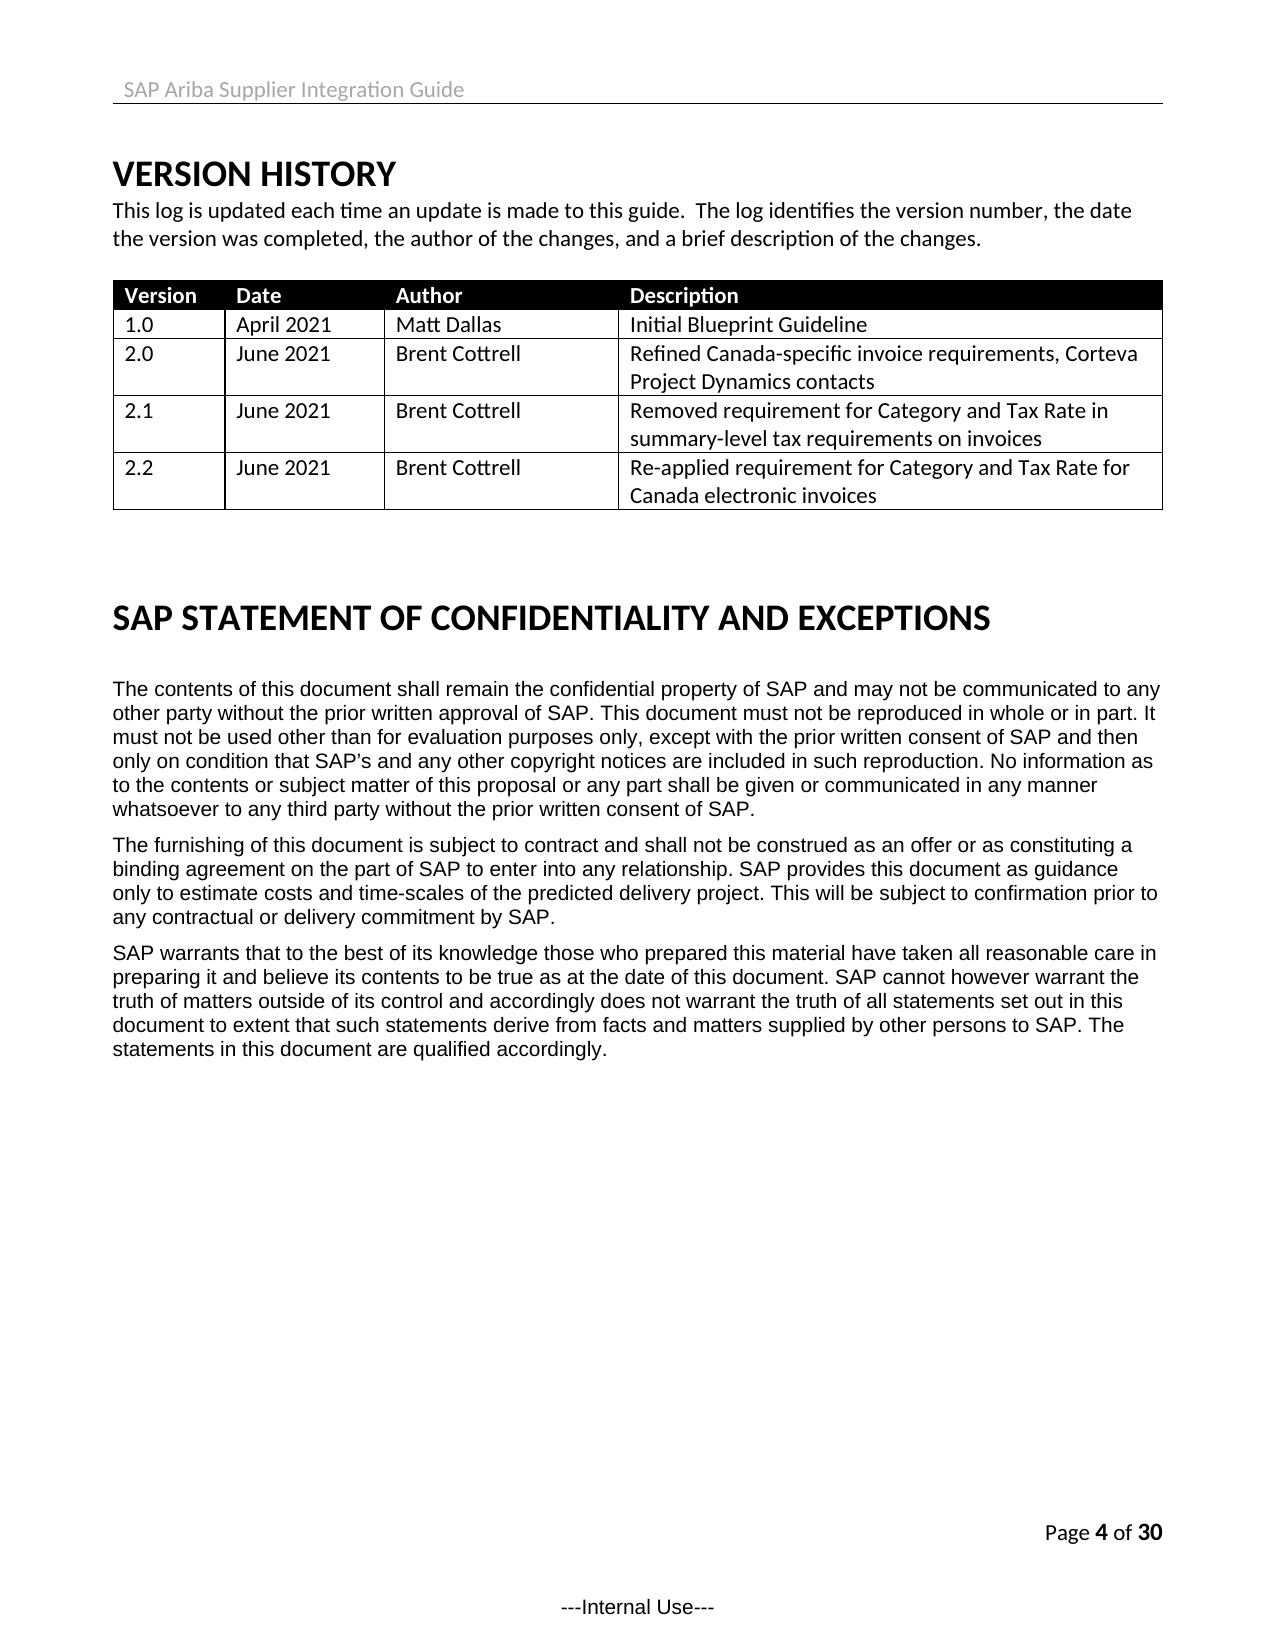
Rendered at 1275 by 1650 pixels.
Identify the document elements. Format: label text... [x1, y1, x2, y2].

table_cell 2.1 [114, 396, 224, 452]
table_header Date [226, 281, 384, 309]
table_cell 2.2 [114, 453, 224, 509]
subtitle SAP STATEMENT OF CONFIDENTIALITY AND EXCEPTIONS [112, 594, 1162, 640]
table_cell Brent Cottrell [385, 396, 618, 452]
text This log is updated each time an update is made to this guide. The log identifies the version number, the date the version was completed, the author of the changes, and a brief description of the changes. [112, 196, 1162, 252]
subtitle Version History [112, 150, 1162, 196]
table_cell June 2021 [226, 396, 384, 452]
table_cell 1.0 [114, 310, 224, 338]
table_cell Initial Blueprint Guideline [619, 310, 1162, 338]
table_cell Removed requirement for Category and Tax Rate in summary-level tax requirements on invoices [619, 396, 1162, 452]
table_cell June 2021 [226, 453, 384, 509]
table_cell April 2021 [226, 310, 384, 338]
text The furnishing of this document is subject to contract and shall not be construed as an offer or as constituting a binding agreement on the part of SAP to enter into any relationship. SAP provides this document as guidance only to estimate costs and time-scales of the predicted delivery project. This will be subject to confirmation prior to any contractual or delivery commitment by SAP. [112, 833, 1162, 929]
table_header Author [385, 281, 618, 309]
table_cell 2.0 [114, 339, 224, 395]
table_cell June 2021 [226, 339, 384, 395]
text The contents of this document shall remain the confidential property of SAP and may not be communicated to any other party without the prior written approval of SAP. This document must not be reproduced in whole or in part. It must not be used other than for evaluation purposes only, except with the prior written consent of SAP and then only on condition that SAP’s and any other copyright notices are included in such reproduction. No information as to the contents or subject matter of this proposal or any part shall be given or communicated in any manner whatsoever to any third party without the prior written consent of SAP. [112, 677, 1162, 820]
table_cell Matt Dallas [385, 310, 618, 338]
table_cell Brent Cottrell [385, 339, 618, 395]
table_cell Re-applied requirement for Category and Tax Rate for Canada electronic invoices [619, 453, 1162, 509]
text SAP warrants that to the best of its knowledge those who prepared this material have taken all reasonable care in preparing it and believe its contents to be true as at the date of this document. SAP cannot however warrant the truth of matters outside of its control and accordingly does not warrant the truth of all statements set out in this document to extent that such statements derive from facts and matters supplied by other persons to SAP. The statements in this document are qualified accordingly. [112, 941, 1162, 1061]
table_cell Refined Canada-specific invoice requirements, Corteva Project Dynamics contacts [619, 339, 1162, 395]
table_header Version [114, 281, 224, 309]
table_header Description [619, 281, 1162, 309]
table_cell Brent Cottrell [385, 453, 618, 509]
